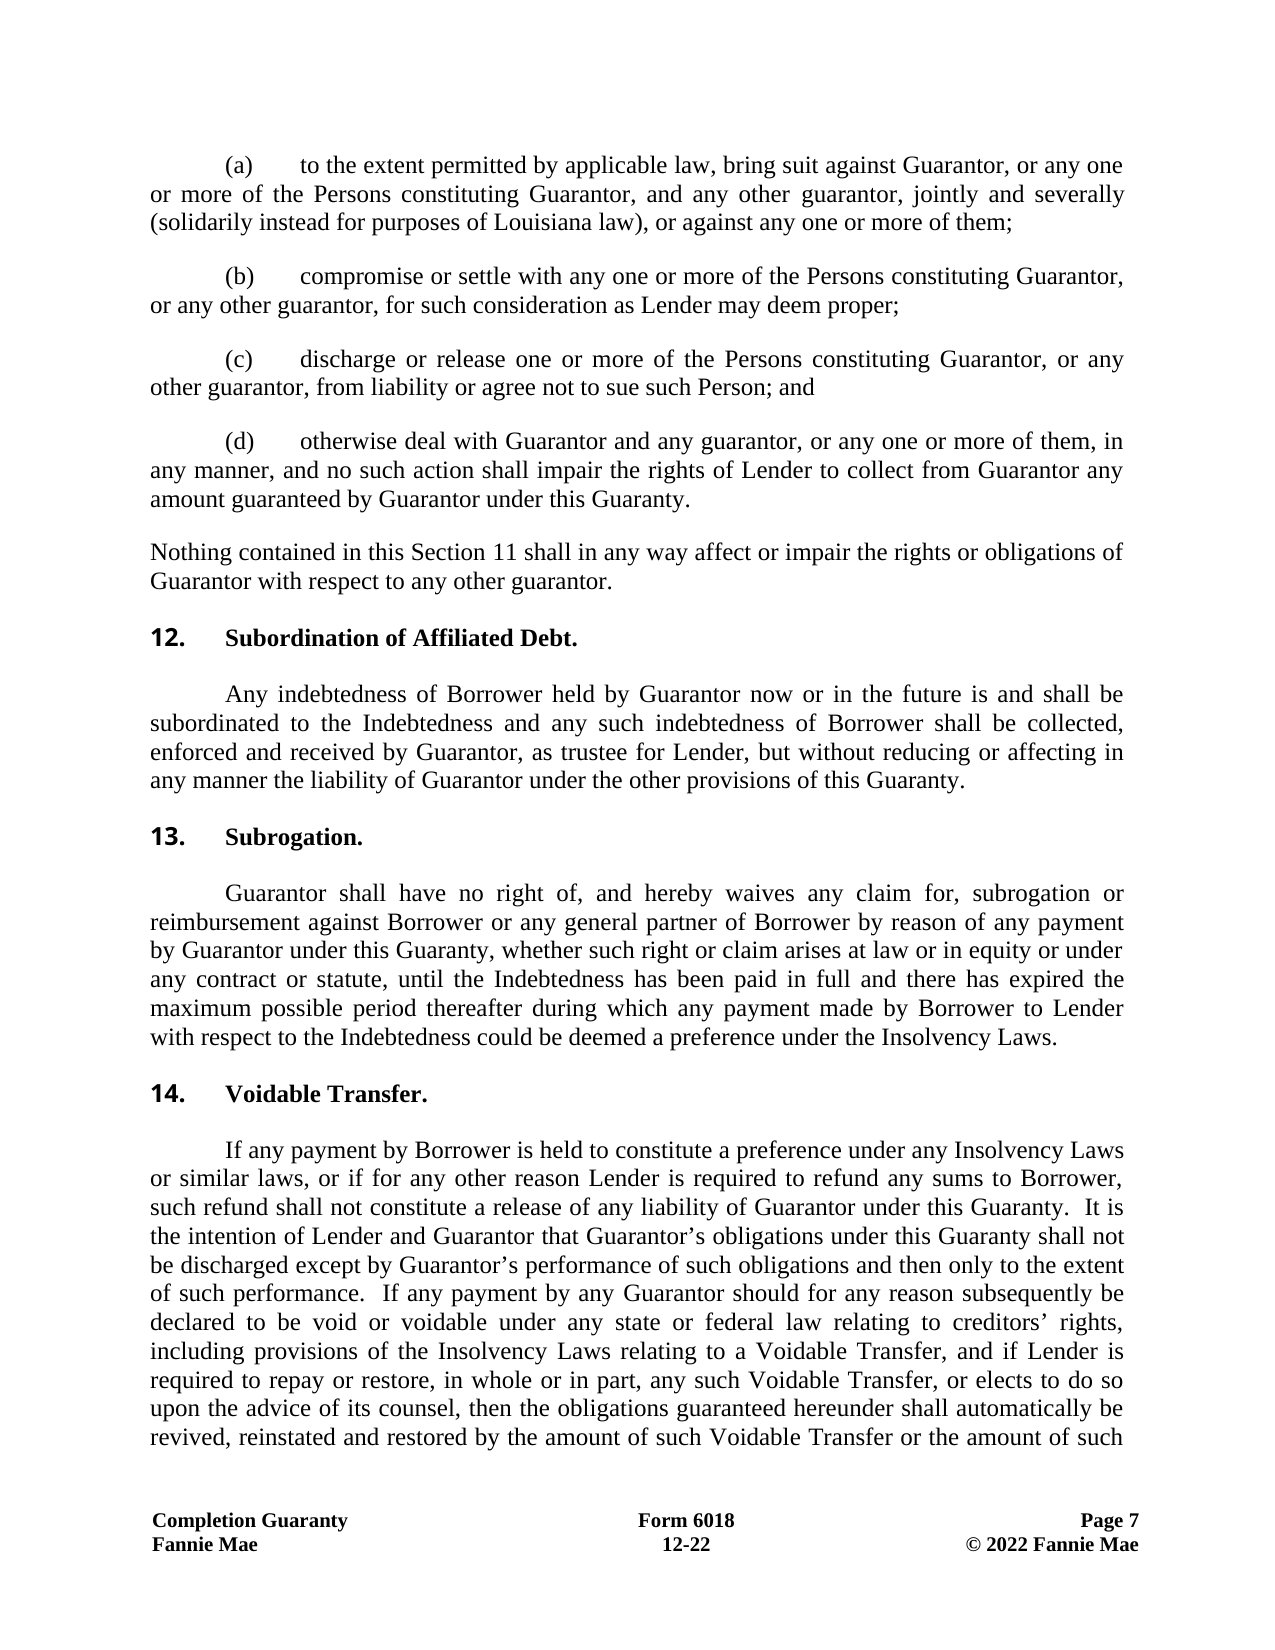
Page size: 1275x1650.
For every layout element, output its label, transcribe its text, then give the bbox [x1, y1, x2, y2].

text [150, 1135, 1125, 1451]
text Guarantor shall have no right of, and hereby waives any claim for, subrogation or reimbursement against Borrower or any general partner of Borrower by reason of any payment by Guarantor under this Guaranty, whether such right or claim arises at law or in equity or under any contract or statute, until the Indebtedness has been paid in full and there has expired the maximum possible period thereafter during which any payment made by Borrower to Lender with respect to the Indebtedness could be deemed a preference under the Insolvency Laws. [150, 878, 1125, 1051]
subtitle to the extent permitted by applicable law, bring suit against Guarantor, or any one or more of the Persons constituting Guarantor, and any other guarantor, jointly and severally (solidarily instead for purposes of law), or against any one or more of them; [150, 150, 1125, 236]
text Nothing contained in this Section 11 shall in any way affect or impair the rights or obligations of Guarantor with respect to any other guarantor. [150, 537, 1125, 595]
subtitle discharge or release one or more of the Persons constituting Guarantor, or any other guarantor, from liability or agree not to sue such Person; and [150, 344, 1125, 401]
text Any indebtedness of Borrower held by Guarantor now or in the future is and shall be subordinated to the Indebtedness and any such indebtedness of Borrower shall be collected, enforced and received by Guarantor, as trustee for Lender, but without reducing or affecting in any manner the liability of Guarantor under the other provisions of this Guaranty. [150, 679, 1125, 794]
subtitle Subrogation. [150, 819, 1125, 853]
subtitle Voidable Transfer. [150, 1076, 1125, 1110]
subtitle compromise or settle with any one or more of the Persons constituting Guarantor, or any other guarantor, for such consideration as Lender may deem proper; [150, 261, 1125, 319]
subtitle Subordination of Affiliated Debt. [150, 620, 1125, 654]
subtitle otherwise deal with Guarantor and any guarantor, or any one or more of them, in any manner, and no such action shall impair the rights of Lender to collect from Guarantor any amount guaranteed by Guarantor under this Guaranty. [150, 426, 1125, 512]
